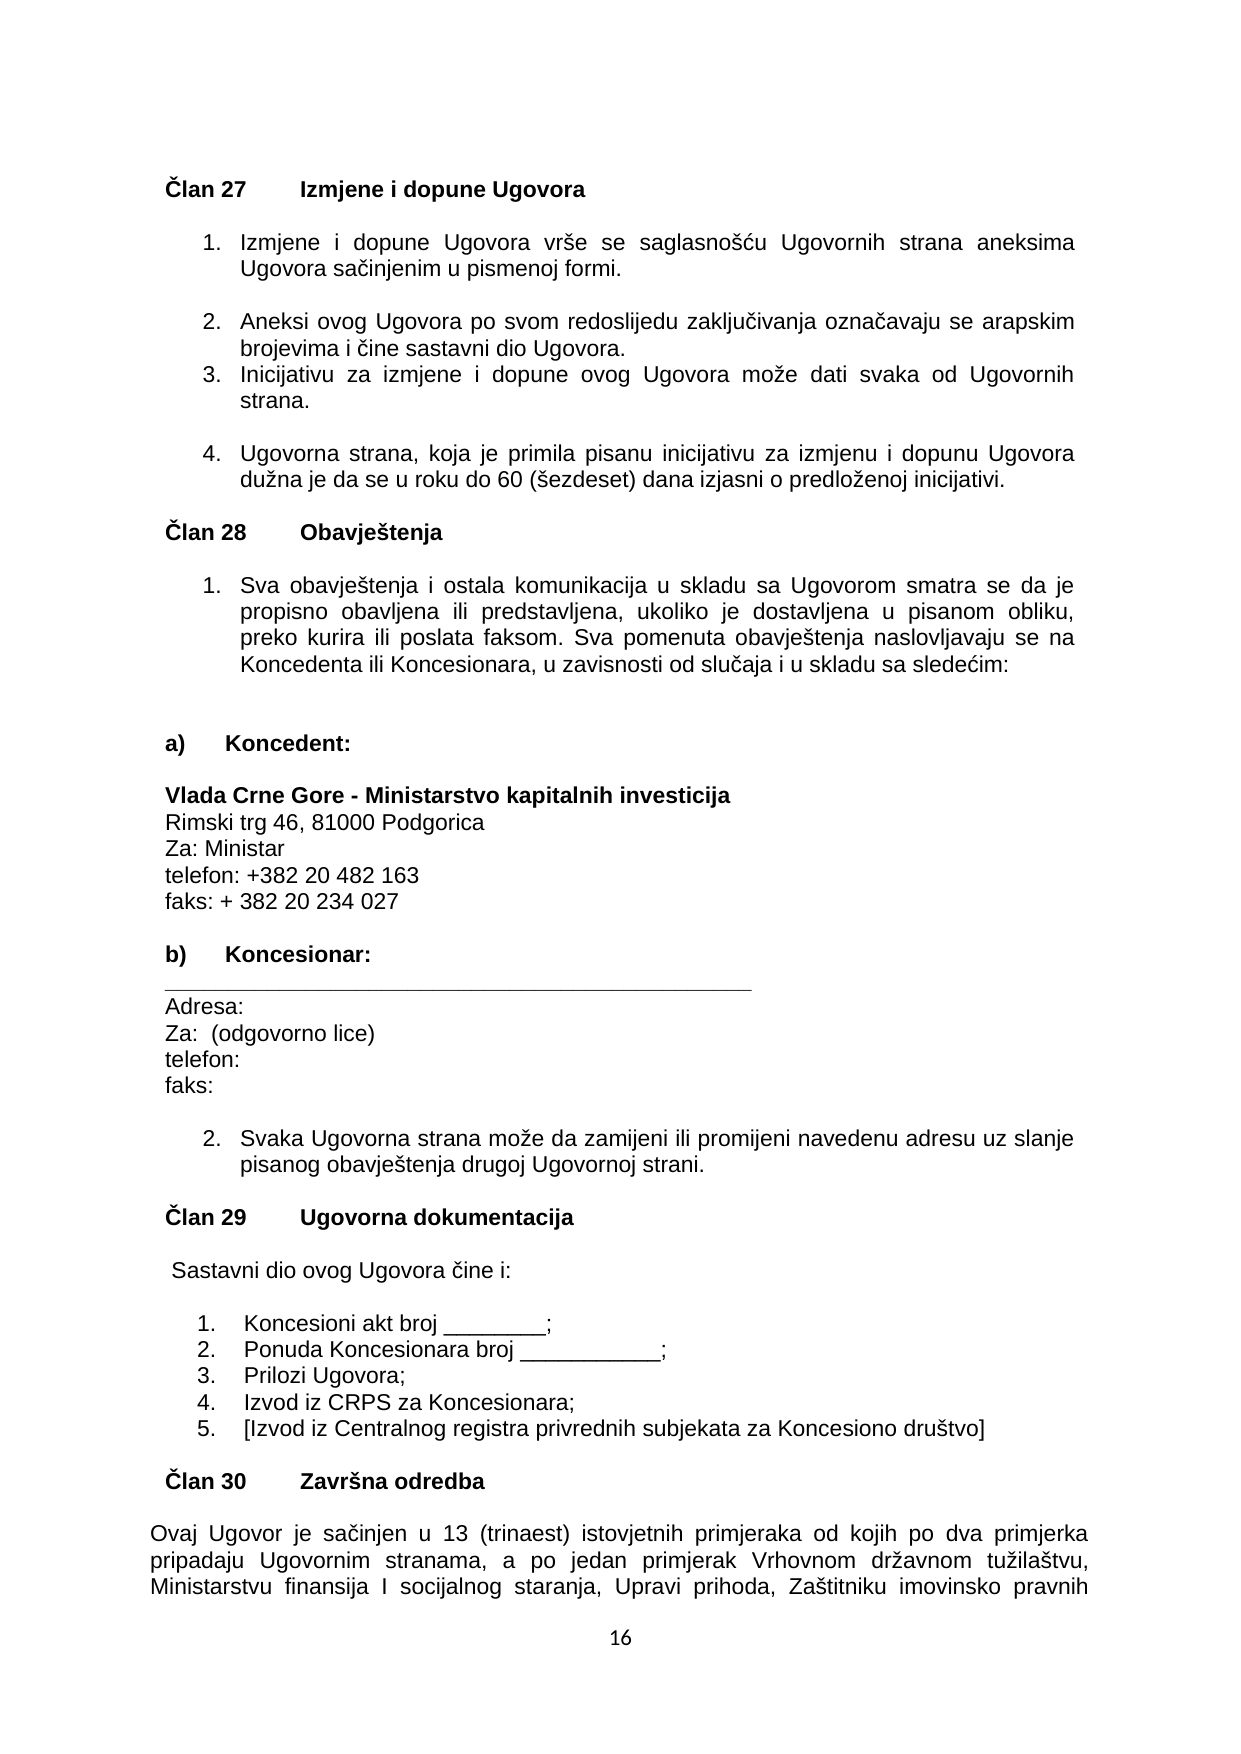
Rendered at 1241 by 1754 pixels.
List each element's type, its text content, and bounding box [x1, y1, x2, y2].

text Rimski trg 46, 81000 Podgorica [165, 809, 1075, 835]
list Koncesioni akt broj ________; [197, 1309, 1075, 1336]
list Prilozi Ugovora; [197, 1362, 1075, 1389]
list Izmjene i dopune Ugovora [165, 176, 1075, 203]
text telefon: +382 20 482 163 [165, 862, 1075, 888]
list Sva obavještenja i ostala komunikacija u skladu sa Ugovorom smatra se da je propisno obavljena ili predstavljena, ukoliko je dostavljena u pisanom obliku, preko kurira ili poslata faksom. Sva pomenuta obavještenja naslovljavaju se na Koncedenta ili Koncesionara, u zavisnosti od slučaja i u skladu sa sledećim: [202, 572, 1075, 677]
list Svaka Ugovorna strana može da zamijeni ili promijeni navedenu adresu uz slanje pisanog obavještenja drugoj Ugovornoj strani. [202, 1125, 1075, 1178]
list Ugovorna strana, koja je primila pisanu inicijativu za izmjenu i dopunu Ugovora dužna je da se u roku do 60 (šezdeset) dana izjasni o predloženoj inicijativi. [202, 440, 1075, 493]
text Vlada Crne Gore - Ministarstvo kapitalnih investicija [165, 782, 1075, 809]
list Izvod iz CRPS za Koncesionara; [197, 1389, 1075, 1415]
text ______________________________________________ [165, 967, 1075, 993]
list Koncedent: [165, 730, 1075, 756]
list Izmjene i dopune Ugovora vrše se saglasnošću Ugovornih strana aneksima Ugovora sačinjenim u pismenoj formi. [202, 229, 1075, 282]
text Adresa: [165, 993, 1075, 1020]
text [150, 1520, 1090, 1599]
text Sastavni dio ovog Ugovora čine i: [165, 1257, 1075, 1283]
text Za: (odgovorno lice) [165, 1020, 1075, 1046]
list Ugovorna dokumentacija [165, 1204, 1075, 1231]
text Za: Ministar [165, 835, 1075, 862]
text faks: + 382 20 234 027 [165, 888, 1075, 914]
list Obavještenja [165, 519, 1075, 545]
list Inicijativu za izmjene i dopune ovog Ugovora može dati svaka od Ugovornih strana. [202, 361, 1075, 413]
list Aneksi ovog Ugovora po svom redoslijedu zaključivanja označavaju se arapskim brojevima i čine sastavni dio Ugovora. [202, 308, 1075, 361]
list Završna odredba [165, 1468, 1075, 1494]
list Koncesionar: [165, 941, 1075, 967]
list Ponuda Koncesionara broj ___________; [197, 1336, 1075, 1362]
list [Izvod iz Centralnog registra privrednih subjekata za Koncesiono društvo] [197, 1415, 1075, 1441]
text telefon: [165, 1046, 1075, 1072]
text faks: [165, 1072, 1075, 1099]
